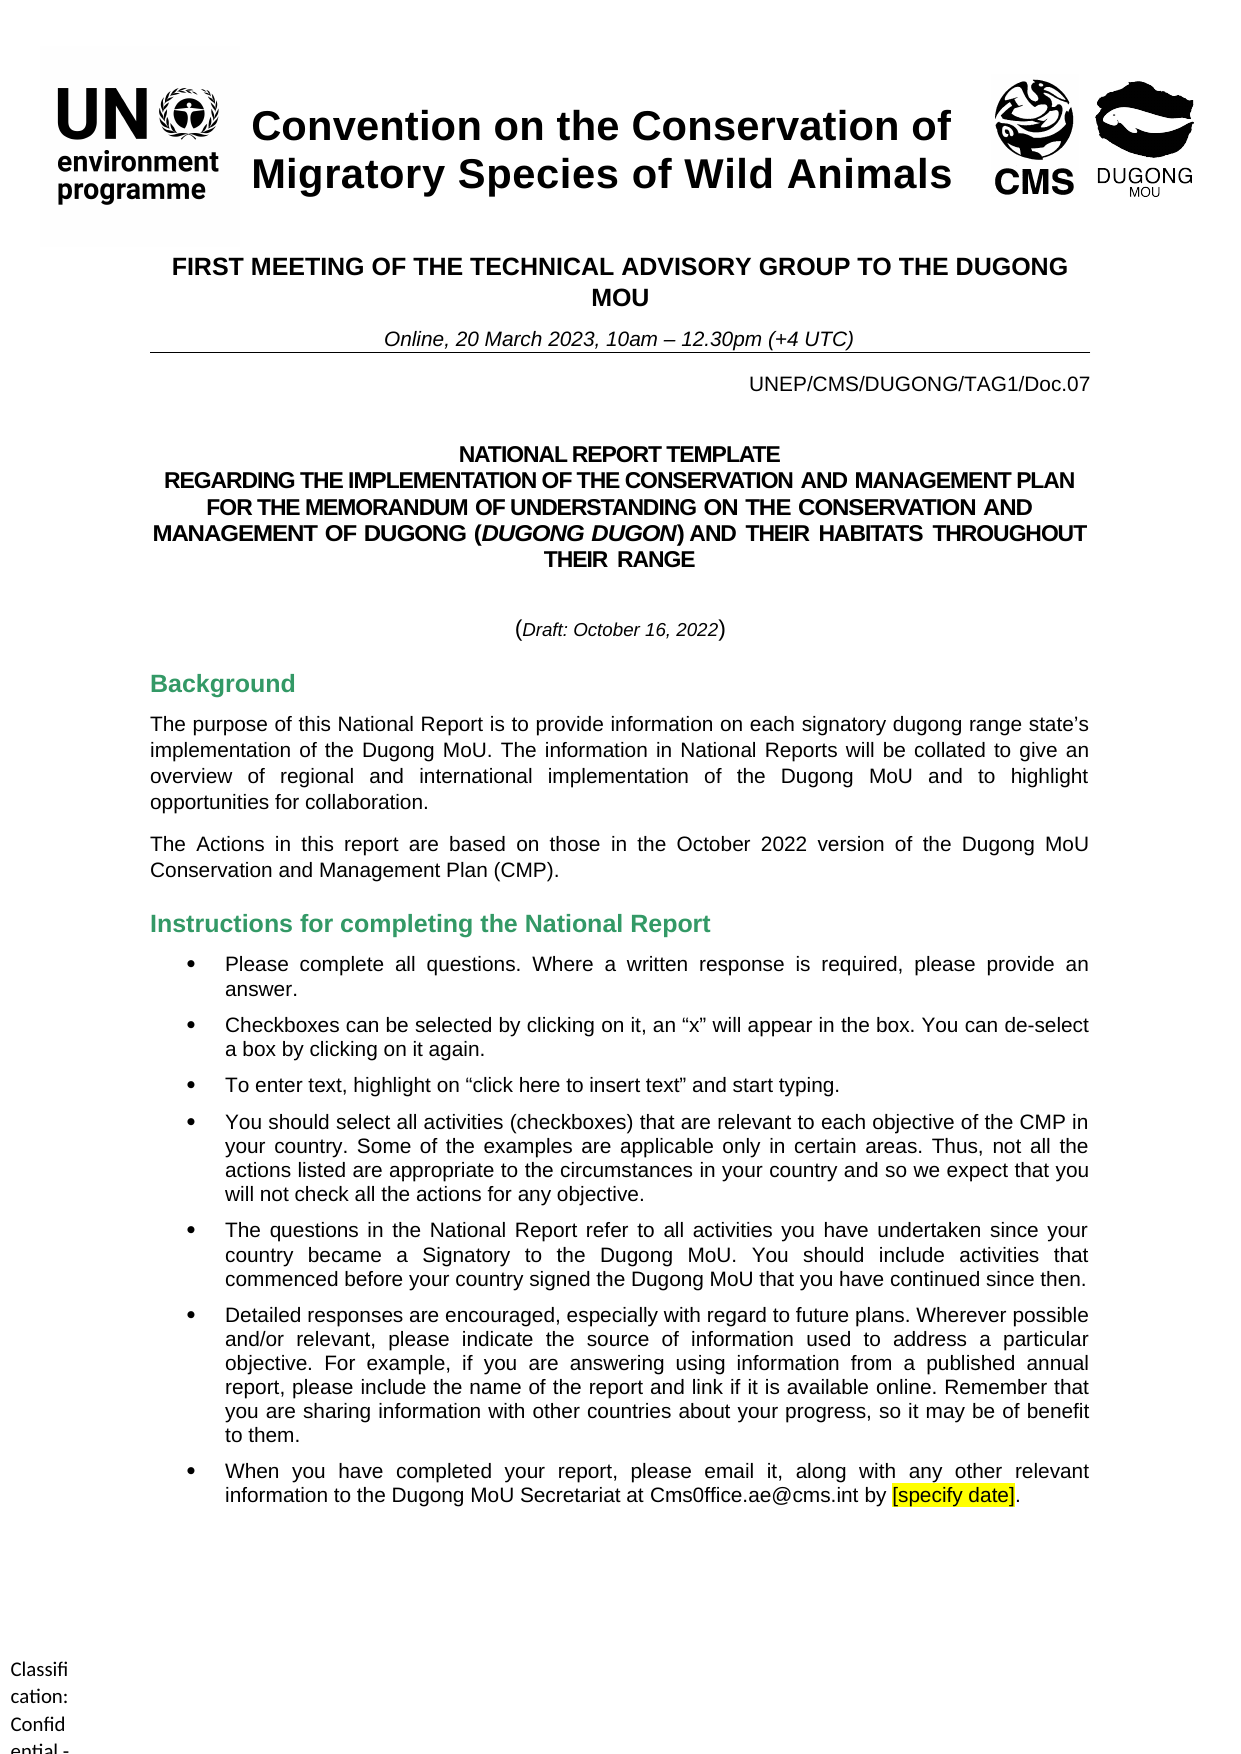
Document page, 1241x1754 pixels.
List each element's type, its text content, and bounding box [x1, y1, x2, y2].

text The purpose of this National Report is to provide information on each signatory dugong range state’s implementation of the Dugong MoU. The information in National Reports will be collated to give an overview of regional and international implementation of the Dugong MoU and to highlight opportunities for collaboration. [150, 712, 1090, 813]
subtitle Background [150, 668, 1090, 697]
list To enter text, highlight on “click here to insert text” and start typing. [187, 1073, 1090, 1097]
list You should select all activities (checkboxes) that are relevant to each objective of the CMP in your country. Some of the examples are applicable only in certain areas. Thus, not all the actions listed are appropriate to the circumstances in your country and so we expect that you will not check all the actions for any objective. [187, 1110, 1090, 1206]
list The questions in the National Report refer to all activities you have undertaken since your country became a Signatory to the Dugong MoU. You should include activities that commenced before your country signed the Dugong MoU that you have continued since then. [187, 1218, 1090, 1290]
text Online, 20 March 2023, 10am – 12.30pm (+4 UTC) [150, 326, 1090, 352]
title REGARDING THE IMPLEMENTATION OF THE CONSERVATION AND MANAGEMENT PLAN FOR THE MEMORANDUM OF UNDERSTANDING ON THE CONSERVATION AND MANAGEMENT OF DUGONG (DUGONG DUGON) AND THEIR HABITATS THROUGHOUT THEIR RANGE [150, 467, 1090, 573]
list Detailed responses are encouraged, especially with regard to future plans. Wherever possible and/or relevant, please indicate the source of information used to address a particular objective. For example, if you are answering using information from a published annual report, please include the name of the report and link if it is available online. Remember that you are sharing information with other countries about your progress, so it may be of benefit to them. [187, 1303, 1090, 1447]
title NATIONAL REPORT TEMPLATE [150, 441, 1090, 467]
picture [1087, 73, 1202, 205]
list Checkboxes can be selected by clicking on it, an “x” will appear in the box. You can de-select a box by clicking on it again. [187, 1013, 1090, 1061]
text UNEP/CMS/DUGONG/TAG1/Doc.07 [150, 372, 1090, 396]
picture [39, 46, 240, 247]
subtitle Instructions for completing the National Report [150, 909, 1090, 937]
list Please complete all questions. Where a written response is required, please provide an answer. [187, 952, 1090, 1000]
list When you have completed your report, please email it, along with any other relevant information to the Dugong MoU Secretariat at Cms0ffice.ae@cms.int by [specify date]. [187, 1459, 1090, 1507]
text FIRST MEETING OF THE TECHNICAL ADVISORY GROUP TO THE DUGONG MOU [150, 252, 1090, 312]
text The Actions in this report are based on those in the October 2022 version of the Dugong MoU Conservation and Management Plan (CMP). [150, 832, 1090, 882]
picture [991, 74, 1079, 197]
text (Draft: October 16, 2022) [150, 615, 1090, 641]
